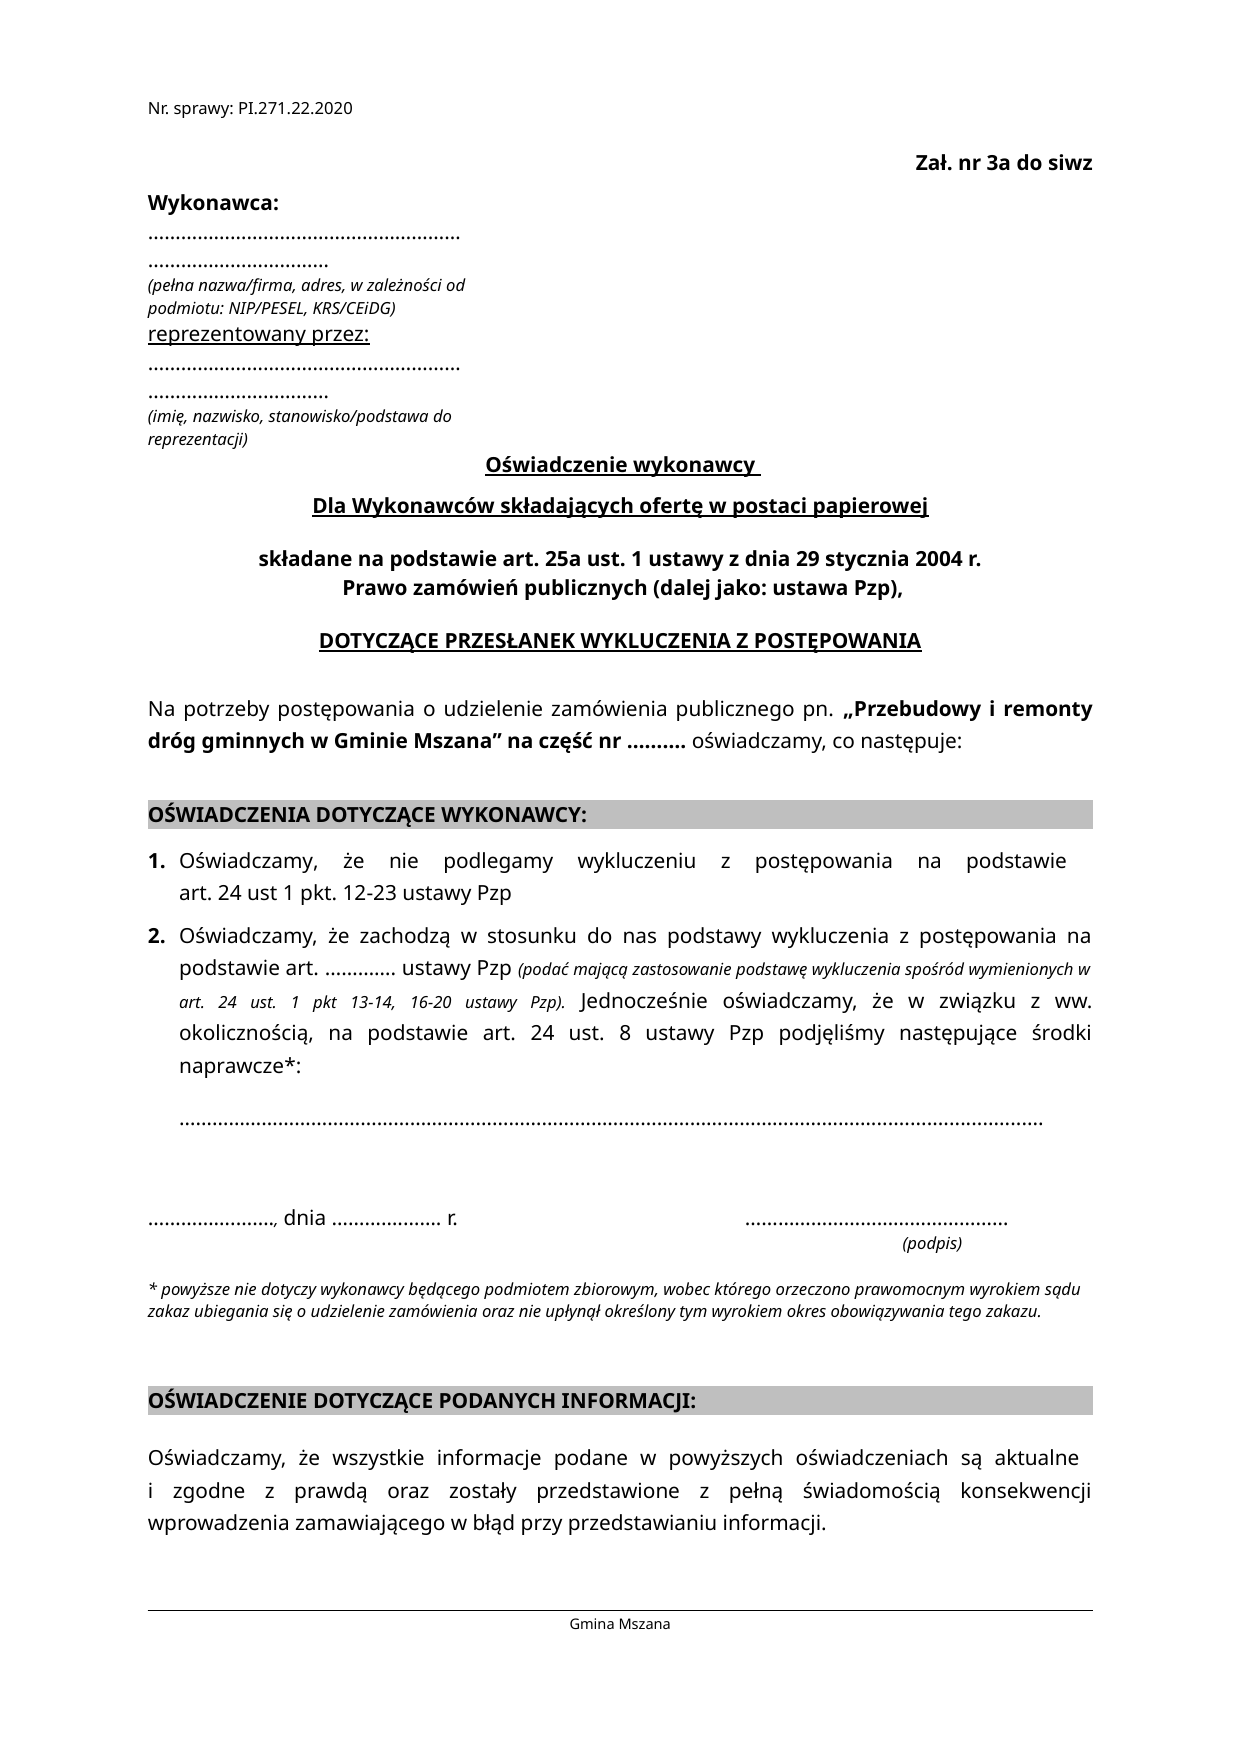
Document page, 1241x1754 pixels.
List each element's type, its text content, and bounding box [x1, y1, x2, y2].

text …………….……., dnia ………….……. r. ………………………………………… [148, 1203, 1093, 1232]
list Oświadczamy, że nie podlegamy wykluczeniu z postępowania na podstawie art. 24 ust 1 pkt. 12-23 ustawy Pzp [148, 846, 1093, 907]
text Prawo zamówień publicznych (dalej jako: ustawa Pzp), [148, 573, 1093, 601]
text (podpis) [738, 1232, 1093, 1255]
text ………………………………………………………………………………………………………………............................... [179, 1103, 1093, 1132]
text (imię, nazwisko, stanowisko/podstawa do reprezentacji) [148, 404, 472, 450]
text składane na podstawie art. 25a ust. 1 ustawy z dnia 29 stycznia 2004 r. [148, 544, 1093, 573]
text Oświadczenie wykonawcy [148, 450, 1093, 478]
text ……………………………………………………………………………… [148, 217, 472, 274]
text Oświadczamy, że wszystkie informacje podane w powyższych oświadczeniach są aktualne i zgodne z prawdą oraz zostały przedstawione z pełną świadomością konsekwencji wprowadzenia zamawiającego w błąd przy przedstawianiu informacji. [148, 1443, 1093, 1537]
text OŚWIADCZENIA DOTYCZĄCE WYKONAWCY: [148, 800, 1093, 829]
text Zał. nr 3a do siwz [148, 148, 1093, 176]
text DOTYCZĄCE PRZESŁANEK WYKLUCZENIA Z POSTĘPOWANIA [148, 626, 1093, 655]
text reprezentowany przez: [148, 319, 1093, 348]
text ……………………………………………………………………………… [148, 348, 472, 404]
list Oświadczamy, że zachodzą w stosunku do nas podstawy wykluczenia z postępowania na podstawie art. …………. ustawy Pzp (podać mającą zastosowanie podstawę wykluczenia spośród wymienionych w art. 24 ust. 1 pkt 13-14, 16-20 ustawy Pzp). Jednocześnie oświadczamy, że w związku z ww. okolicznością, na podstawie art. 24 ust. 8 ustawy Pzp podjęliśmy następujące środki naprawcze*: [148, 921, 1093, 1079]
text (pełna nazwa/firma, adres, w zależności od podmiotu: NIP/PESEL, KRS/CEiDG) [148, 274, 472, 319]
text Dla Wykonawców składających ofertę w postaci papierowej [148, 491, 1093, 519]
text Na potrzeby postępowania o udzielenie zamówienia publicznego pn. „Przebudowy i remonty dróg gminnych w Gminie Mszana” na część nr ………. oświadczamy, co następuje: [148, 694, 1093, 755]
text * powyższe nie dotyczy wykonawcy będącego podmiotem zbiorowym, wobec którego orzeczono prawomocnym wyrokiem sądu zakaz ubiegania się o udzielenie zamówienia oraz nie upłynął określony tym wyrokiem okres obowiązywania tego zakazu. [148, 1277, 1093, 1323]
text OŚWIADCZENIE DOTYCZĄCE PODANYCH INFORMACJI: [148, 1386, 1093, 1415]
text Wykonawca: [148, 188, 1093, 217]
